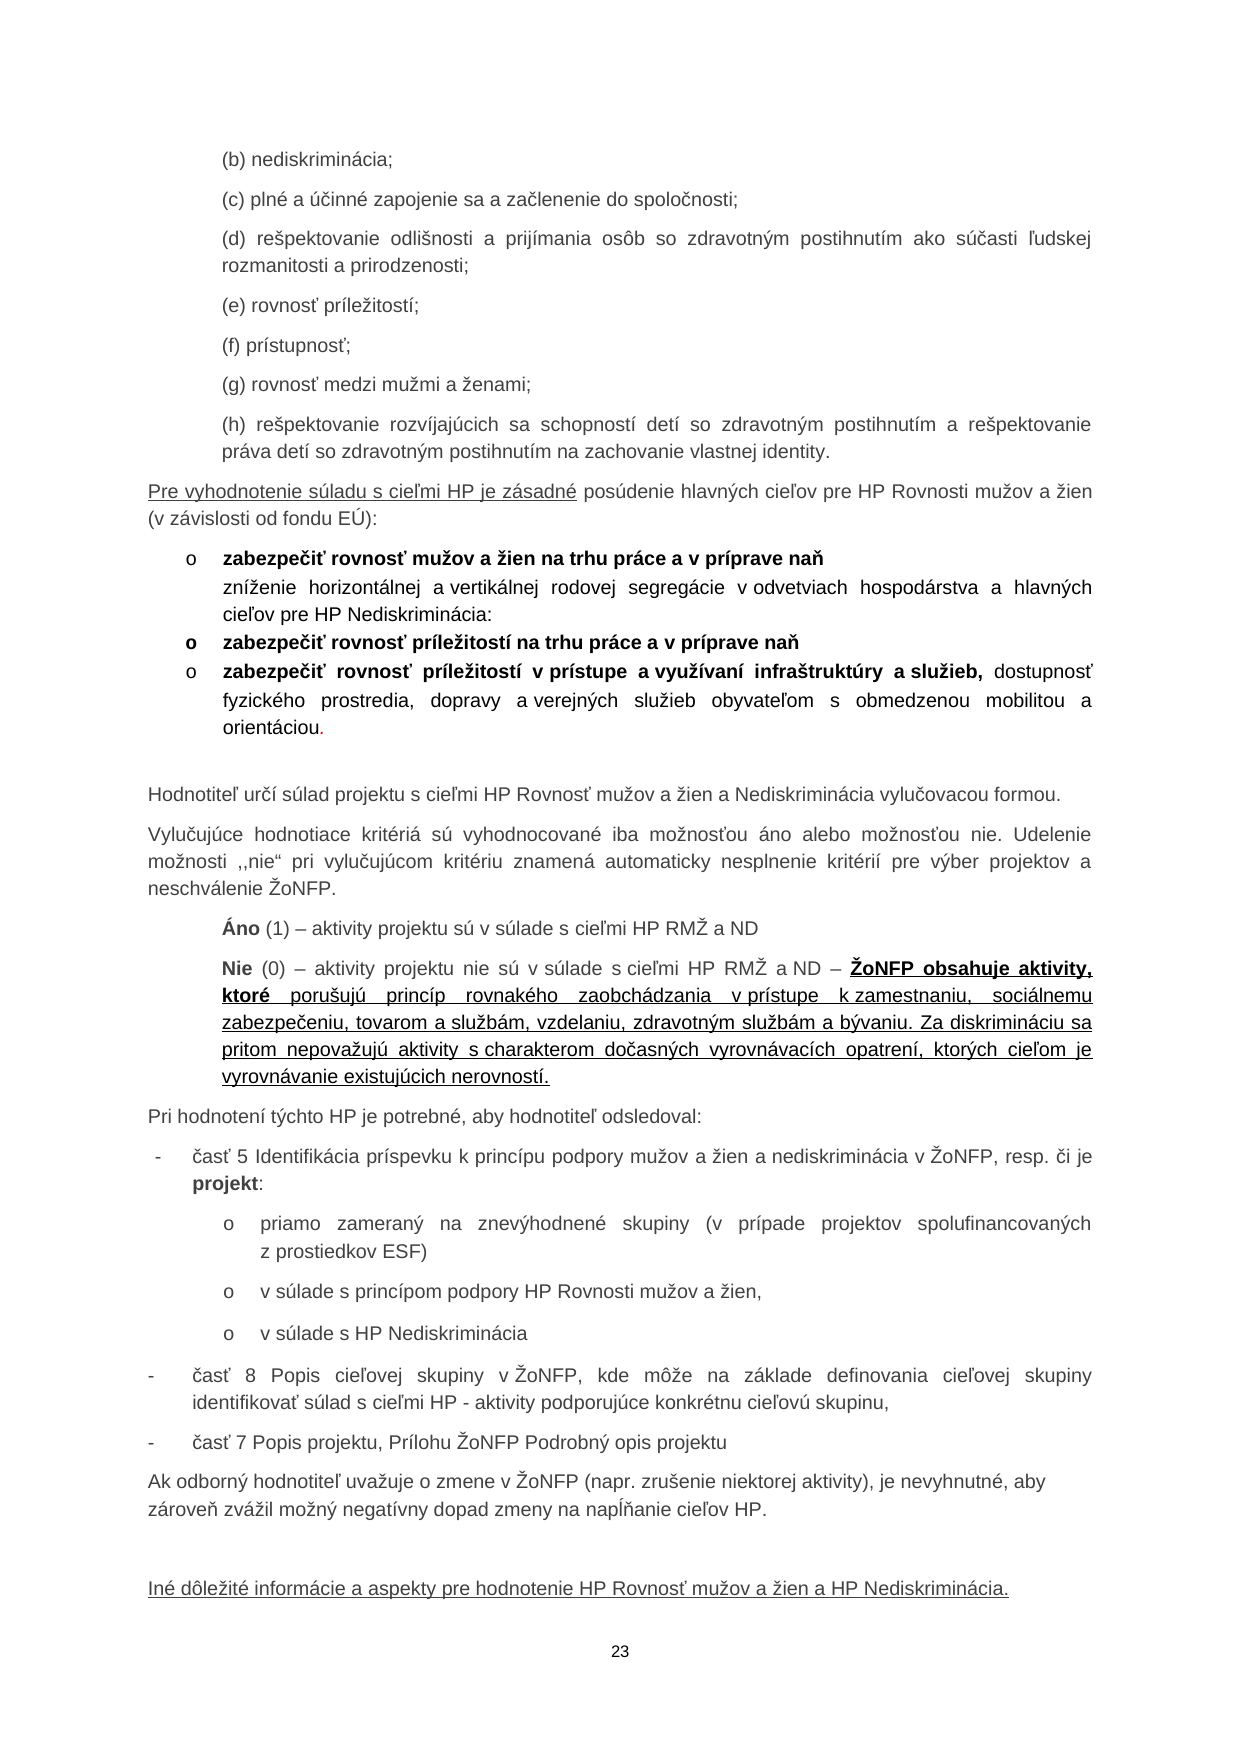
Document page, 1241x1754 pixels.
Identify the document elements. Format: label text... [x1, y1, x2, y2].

text (c) plné a účinné zapojenie sa a začlenenie do spoločnosti; [222, 187, 1092, 210]
text Áno (1) – aktivity projektu sú v súlade s cieľmi HP RMŽ a ND [222, 917, 1092, 939]
list časť 8 Popis cieľovej skupiny v ŽoNFP, kde môže na základe definovania cieľovej skupiny identifikovať súlad s cieľmi HP - aktivity podporujúce konkrétnu cieľovú skupinu, [148, 1364, 1092, 1414]
text (e) rovnosť príležitostí; [222, 294, 1092, 317]
list časť 7 Popis projektu, Prílohu ŽoNFP Podrobný opis projektu [148, 1431, 1092, 1453]
list zabezpečiť rovnosť mužov a žien na trhu práce a v príprave naň [185, 547, 1092, 571]
text Vylučujúce hodnotiace kritériá sú vyhodnocované iba možnosťou áno alebo možnosťou nie. Udelenie možnosti ,,nie“ pri vylučujúcom kritériu znamená automaticky nesplnenie kritérií pre výber projektov a neschválenie ŽoNFP. [148, 823, 1092, 900]
text Ak odborný hodnotiteľ uvažuje o zmene v ŽoNFP (napr. zrušenie niektorej aktivity), je nevyhnutné, aby zároveň zvážil možný negatívny dopad zmeny na napĺňanie cieľov HP. [148, 1470, 1092, 1520]
text (h) rešpektovanie rozvíjajúcich sa schopností detí so zdravotným postihnutím a rešpektovanie práva detí so zdravotným postihnutím na zachovanie vlastnej identity. [222, 413, 1092, 463]
list v súlade s princípom podpory HP Rovnosti mužov a žien, [223, 1280, 1092, 1304]
list zabezpečiť rovnosť príležitostí v prístupe a využívaní infraštruktúry a služieb, dostupnosť fyzického prostredia, dopravy a verejných služieb obyvateľom s obmedzenou mobilitou a orientáciou. [185, 660, 1092, 739]
text Iné dôležité informácie a aspekty pre hodnotenie HP Rovnosť mužov a žien a HP Nediskriminácia. [148, 1577, 1092, 1599]
text (g) rovnosť medzi mužmi a ženami; [222, 373, 1092, 396]
text Pri hodnotení týchto HP je potrebné, aby hodnotiteľ odsledoval: [148, 1105, 1092, 1127]
list priamo zameraný na znevýhodnené skupiny (v prípade projektov spolufinancovaných z prostiedkov ESF) [223, 1211, 1092, 1263]
list zníženie horizontálnej a vertikálnej rodovej segregácie v odvetviach hospodárstva a hlavných cieľov pre HP Nediskriminácia: [223, 576, 1092, 626]
text (b) nediskriminácia; [222, 148, 1092, 170]
text Nie (0) – aktivity projektu nie sú v súlade s cieľmi HP RMŽ a ND – ŽoNFP obsahuje aktivity, ktoré porušujú princíp rovnakého zaobchádzania v prístupe k zamestnaniu, sociálnemu zabezpečeniu, tovarom a službám, vzdelaniu, zdravotným službám a bývaniu. Za diskrimináciu sa pritom nepovažujú aktivity s charakterom dočasných vyrovnávacích opatrení, ktorých cieľom je vyrovnávanie existujúcich nerovností. [222, 1059, 1092, 1088]
text Nie (0) – aktivity projektu nie sú v súlade s cieľmi HP RMŽ a ND – ŽoNFP obsahuje aktivity, ktoré porušujú princíp rovnakého zaobchádzania v prístupe k zamestnaniu, sociálnemu zabezpečeniu, tovarom a službám, vzdelaniu, zdravotným službám a bývaniu. Za diskrimináciu sa pritom nepovažujú aktivity s charakterom dočasných vyrovnávacích opatrení, ktorých cieľom je vyrovnávanie existujúcich nerovností. [222, 956, 1092, 1003]
text (d) rešpektovanie odlišnosti a prijímania osôb so zdravotným postihnutím ako súčasti ľudskej rozmanitosti a prirodzenosti; [222, 227, 1092, 277]
list zabezpečiť rovnosť príležitostí na trhu práce a v príprave naň [185, 631, 1092, 655]
text Pre vyhodnotenie súladu s cieľmi HP je zásadné posúdenie hlavných cieľov pre HP Rovnosti mužov a žien (v závislosti od fondu EÚ): [148, 480, 1092, 530]
text Hodnotiteľ určí súlad projektu s cieľmi HP Rovnosť mužov a žien a Nediskriminácia vylučovacou formou. [148, 783, 1092, 806]
text (f) prístupnosť; [222, 334, 1092, 356]
list v súlade s HP Nediskriminácia [223, 1322, 1092, 1346]
list časť 5 Identifikácia príspevku k princípu podpory mužov a žien a nediskriminácia v ŽoNFP, resp. či je projekt: [154, 1144, 1092, 1194]
